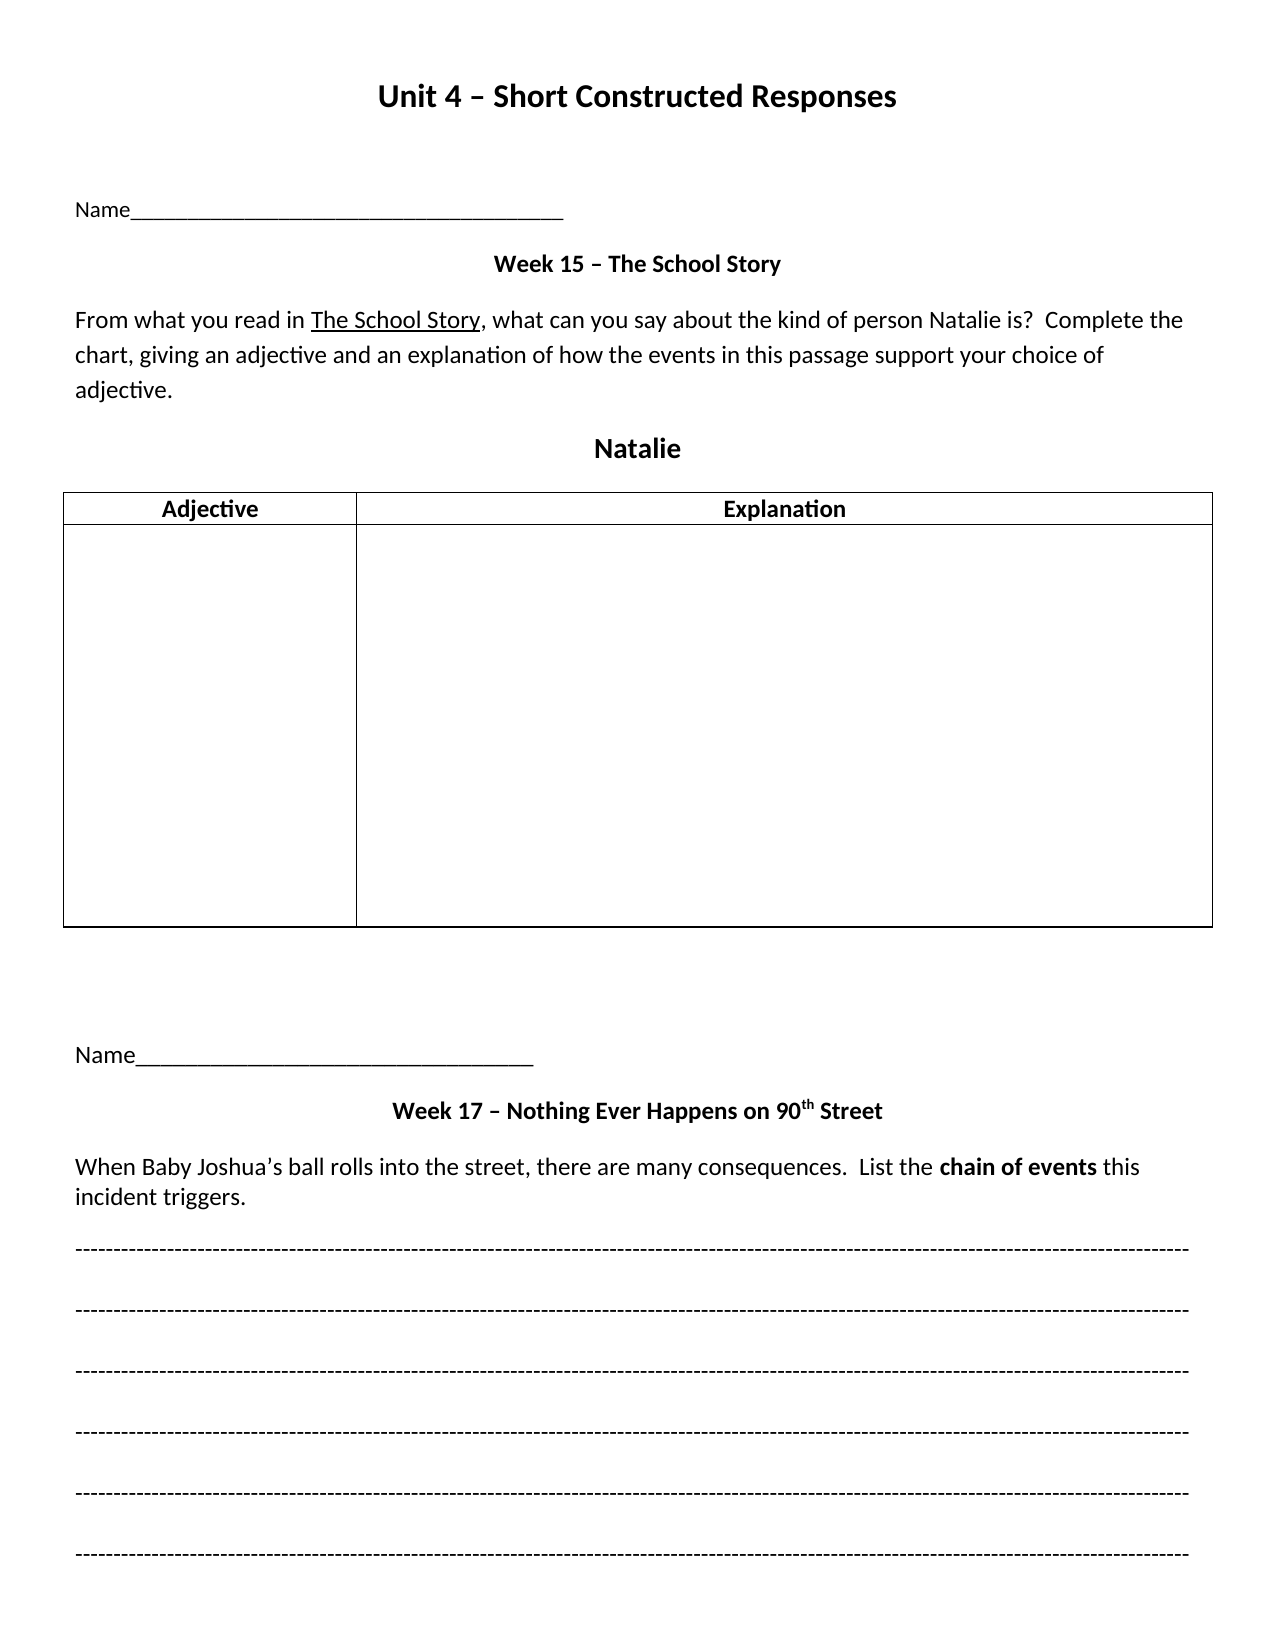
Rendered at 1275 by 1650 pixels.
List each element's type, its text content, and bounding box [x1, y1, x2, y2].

table_cell [357, 525, 1212, 926]
text When Baby Joshua’s ball rolls into the street, there are many consequences. List the chain of events this incident triggers. [75, 1151, 1200, 1212]
text Name______________________________________ [75, 196, 1200, 224]
text ------------------------------------------------------------------------------------------------------------------------------------------------------------------------------------------------------------------------------------------------------------------------------------------------------------------------------------------------------------------------------------------------------------------------------------------------------------------------------------------------------------------------------------------------------------------------------------------------------------------------------------------------------------------------------------------------------------------------------------------------------------------------------------------------------------------------------------------------------------------------------------------------------------ [75, 1233, 1200, 1568]
table_header Explanation [357, 493, 1212, 524]
text Name________________________________ [75, 1039, 1200, 1070]
table_header Adjective [64, 493, 356, 524]
table_cell [64, 525, 356, 926]
text Unit 4 – Short Constructed Responses [75, 75, 1200, 116]
text Natalie [75, 430, 1200, 466]
text Week 15 – The School Story [75, 249, 1200, 279]
text Week 17 – Nothing Ever Happens on 90th Street [75, 1095, 1200, 1126]
text From what you read in The School Story, what can you say about the kind of person Natalie is? Complete the chart, giving an adjective and an explanation of how the events in this passage support your choice of adjective. [75, 304, 1200, 405]
